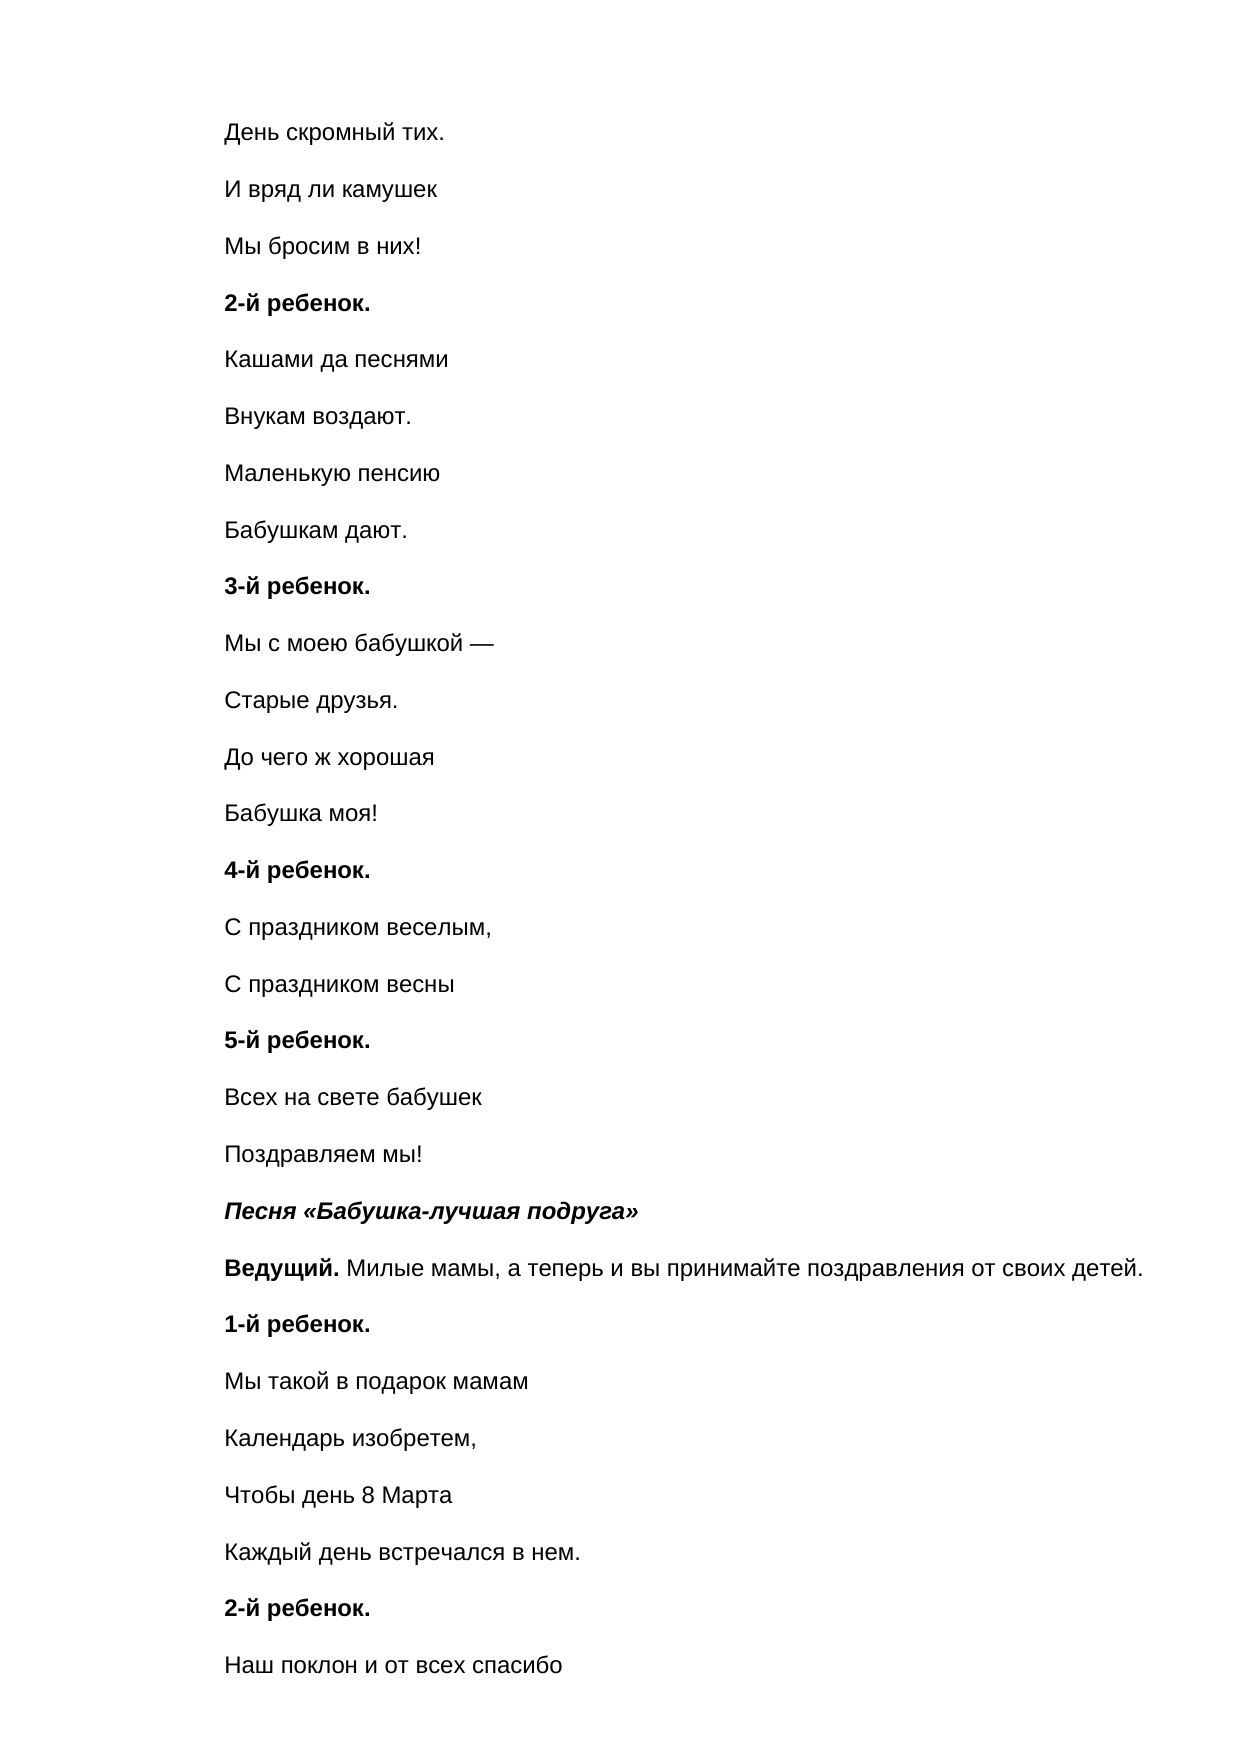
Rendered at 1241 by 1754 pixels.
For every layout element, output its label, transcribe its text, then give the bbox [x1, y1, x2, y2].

text Мы бросим в них! [177, 232, 1152, 259]
text Старые друзья. [177, 686, 1152, 713]
text Маленькую пенсию [177, 459, 1152, 486]
text Календарь изобретем, [177, 1424, 1152, 1451]
text 2-й ребенок. [177, 1594, 1152, 1622]
text Кашами да песнями [177, 345, 1152, 373]
text Песня «Бабушка-лучшая подруга» [177, 1197, 1152, 1224]
text Поздравляем мы! [177, 1140, 1152, 1168]
text С праздником весны [177, 970, 1152, 997]
text Бабушка моя! [177, 799, 1152, 827]
text 3-й ребенок. [177, 572, 1152, 600]
text До чего ж хорошая [177, 743, 1152, 770]
text Наш поклон и от всех спасибо [177, 1651, 1152, 1678]
text 2-й ребенок. [177, 288, 1152, 316]
text И вряд ли камушек [177, 175, 1152, 202]
text Чтобы день 8 Марта [177, 1481, 1152, 1508]
text С праздником веселым, [177, 913, 1152, 941]
text Мы с моею бабушкой — [177, 629, 1152, 657]
text Ведущий. Милые мамы, а теперь и вы принимайте поздравления от своих детей. [177, 1253, 1152, 1281]
text Бабушкам дают. [177, 516, 1152, 543]
text Мы такой в подарок мамам [177, 1367, 1152, 1395]
text День скромный тих. [177, 118, 1152, 146]
text 1-й ребенок. [177, 1310, 1152, 1338]
text Всех на свете бабушек [177, 1083, 1152, 1111]
text Каждый день встречался в нем. [177, 1537, 1152, 1565]
text Внукам воздают. [177, 402, 1152, 429]
text 4-й ребенок. [177, 856, 1152, 884]
text 5-й ребенок. [177, 1026, 1152, 1054]
